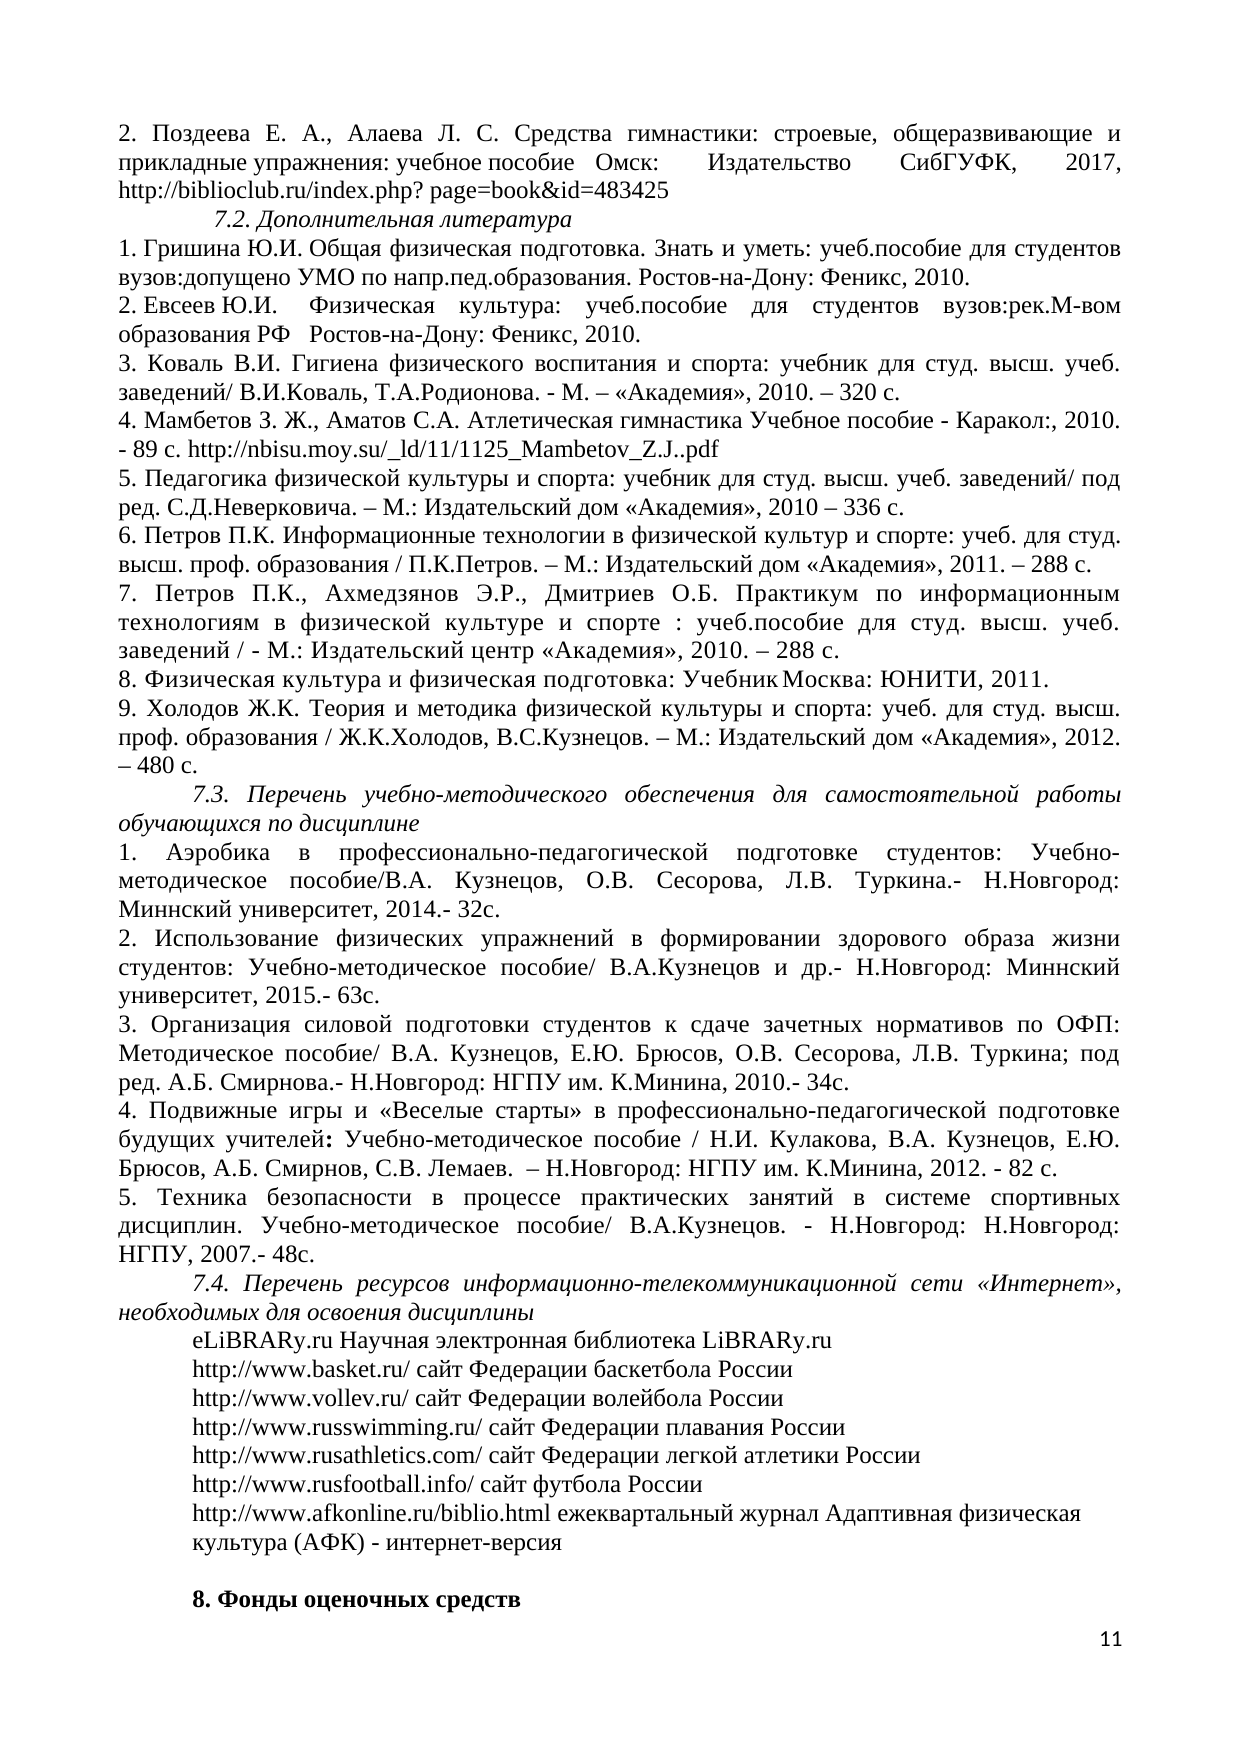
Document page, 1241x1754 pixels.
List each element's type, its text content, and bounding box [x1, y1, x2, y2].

text http://www.vollev.ru/ сайт Федерации волейбола России [118, 1383, 1122, 1412]
text 2. Использование физических упражнений в формировании здорового образа жизни студентов: Учебно-методическое пособие/ В.А.Кузнецов и др.- Н.Новгород: Миннский университет, 2015.- 63с. [118, 923, 1122, 1009]
text 7.3. Перечень учебно-методического обеспечения для самостоятельной работы обучающихся по дисциплине [118, 779, 1122, 837]
text http://www.basket.ru/ сайт Федерации баскетбола России [118, 1354, 1122, 1383]
text 3. Организация силовой подготовки студентов к сдаче зачетных нормативов по ОФП: Методическое пособие/ В.А. Кузнецов, Е.Ю. Брюсов, О.В. Сесорова, Л.В. Туркина; под ред. А.Б. Смирнова.- Н.Новгород: НГПУ им. К.Минина, 2010.- 34с. [118, 1009, 1122, 1096]
text http://www.afkonline.ru/biblio.html ежеквартальный журнал Адаптивная физическая [118, 1498, 1122, 1527]
text http://www.rusathletics.com/ сайт Федерации легкой атлетики России [118, 1441, 1122, 1469]
text 2. Евсеев Ю.И. Физическая культура: учеб.пособие для студентов вузов:рек.М-вом образования РФ Ростов-на-Дону: Феникс, 2010. [118, 291, 1122, 348]
text eLiBRARy.ru Научная электронная библиотека LiBRARy.ru [118, 1326, 1122, 1354]
text 5. Педагогика физической культуры и спорта: учебник для студ. высш. учеб. заведений/ под ред. С.Д.Неверковича. – М.: Издательский дом «Академия», 2010 – 336 с. [118, 463, 1122, 521]
text 7. Петров П.К., Ахмедзянов Э.Р., Дмитриев О.Б. Практикум по информационным технологиям в физической культуре и спорте : учеб.пособие для студ. высш. учеб. заведений / - М.: Издательский центр «Академия», 2010. – 288 с. [118, 578, 1122, 664]
text 7.4. Перечень ресурсов информационно-телекоммуникационной сети «Интернет», необходимых для освоения дисциплины [118, 1268, 1122, 1326]
text 9. Холодов Ж.К. Теория и методика физической культуры и спорта: учеб. для студ. высш. проф. образования / Ж.К.Холодов, В.С.Кузнецов. – М.: Издательский дом «Академия», 2012. – 480 с. [118, 693, 1122, 779]
text 2. Поздеева Е. А., Алаева Л. С. Средства гимнастики: строевые, общеразвивающие и прикладные упражнения: учебное пособие Омск: Издательство СибГУФК, 2017, http://biblioclub.ru/index.php? page=book&id=483425 [118, 118, 1122, 204]
text http://www.russwimming.ru/ сайт Федерации плавания России [118, 1412, 1122, 1441]
text http://www.rusfootball.info/ сайт футбола России [118, 1469, 1122, 1498]
text 4. Подвижные игры и «Веселые старты» в профессионально-педагогической подготовке будущих учителей: Учебно-методическое пособие / Н.И. Кулакова, В.А. Кузнецов, Е.Ю. Брюсов, А.Б. Смирнов, С.В. Лемаев. – Н.Новгород: НГПУ им. К.Минина, 2012. - 82 с. [118, 1096, 1122, 1182]
text культура (АФК) - интернет-версия [118, 1527, 1122, 1556]
text 8. Физическая культура и физическая подготовка: Учебник Москва: ЮНИТИ, 2011. [118, 664, 1122, 693]
text 5. Техника безопасности в процессе практических занятий в системе спортивных дисциплин. Учебно-методическое пособие/ В.А.Кузнецов. - Н.Новгород: Н.Новгород: НГПУ, 2007.- 48с. [118, 1182, 1122, 1268]
text 8. Фонды оценочных средств [118, 1584, 1122, 1613]
text 6. Петров П.К. Информационные технологии в физической культур и спорте: учеб. для студ. высш. проф. образования / П.К.Петров. – М.: Издательский дом «Академия», 2011. – 288 с. [118, 521, 1122, 578]
text 7.2. Дополнительная литература [118, 204, 1122, 233]
text 4. Мамбетов З. Ж., Аматов С.А. Атлетическая гимнастика Учебное пособие - Каракол:, 2010. - 89 с. http://nbisu.moy.su/_ld/11/1125_Mambetov_Z.J..pdf [118, 406, 1122, 463]
text 3. Коваль В.И. Гигиена физического воспитания и спорта: учебник для студ. высш. учеб. заведений/ В.И.Коваль, Т.А.Родионова. - М. – «Академия», 2010. – 320 с. [118, 348, 1122, 406]
text 1. Гришина Ю.И. Общая физическая подготовка. Знать и уметь: учеб.пособие для студентов вузов:допущено УМО по напр.пед.образования. Ростов-на-Дону: Феникс, 2010. [118, 233, 1122, 291]
text 1. Аэробика в профессионально-педагогической подготовке студентов: Учебно-методическое пособие/В.А. Кузнецов, О.В. Сесорова, Л.В. Туркина.- Н.Новгород: Миннский университет, 2014.- 32с. [118, 837, 1122, 923]
